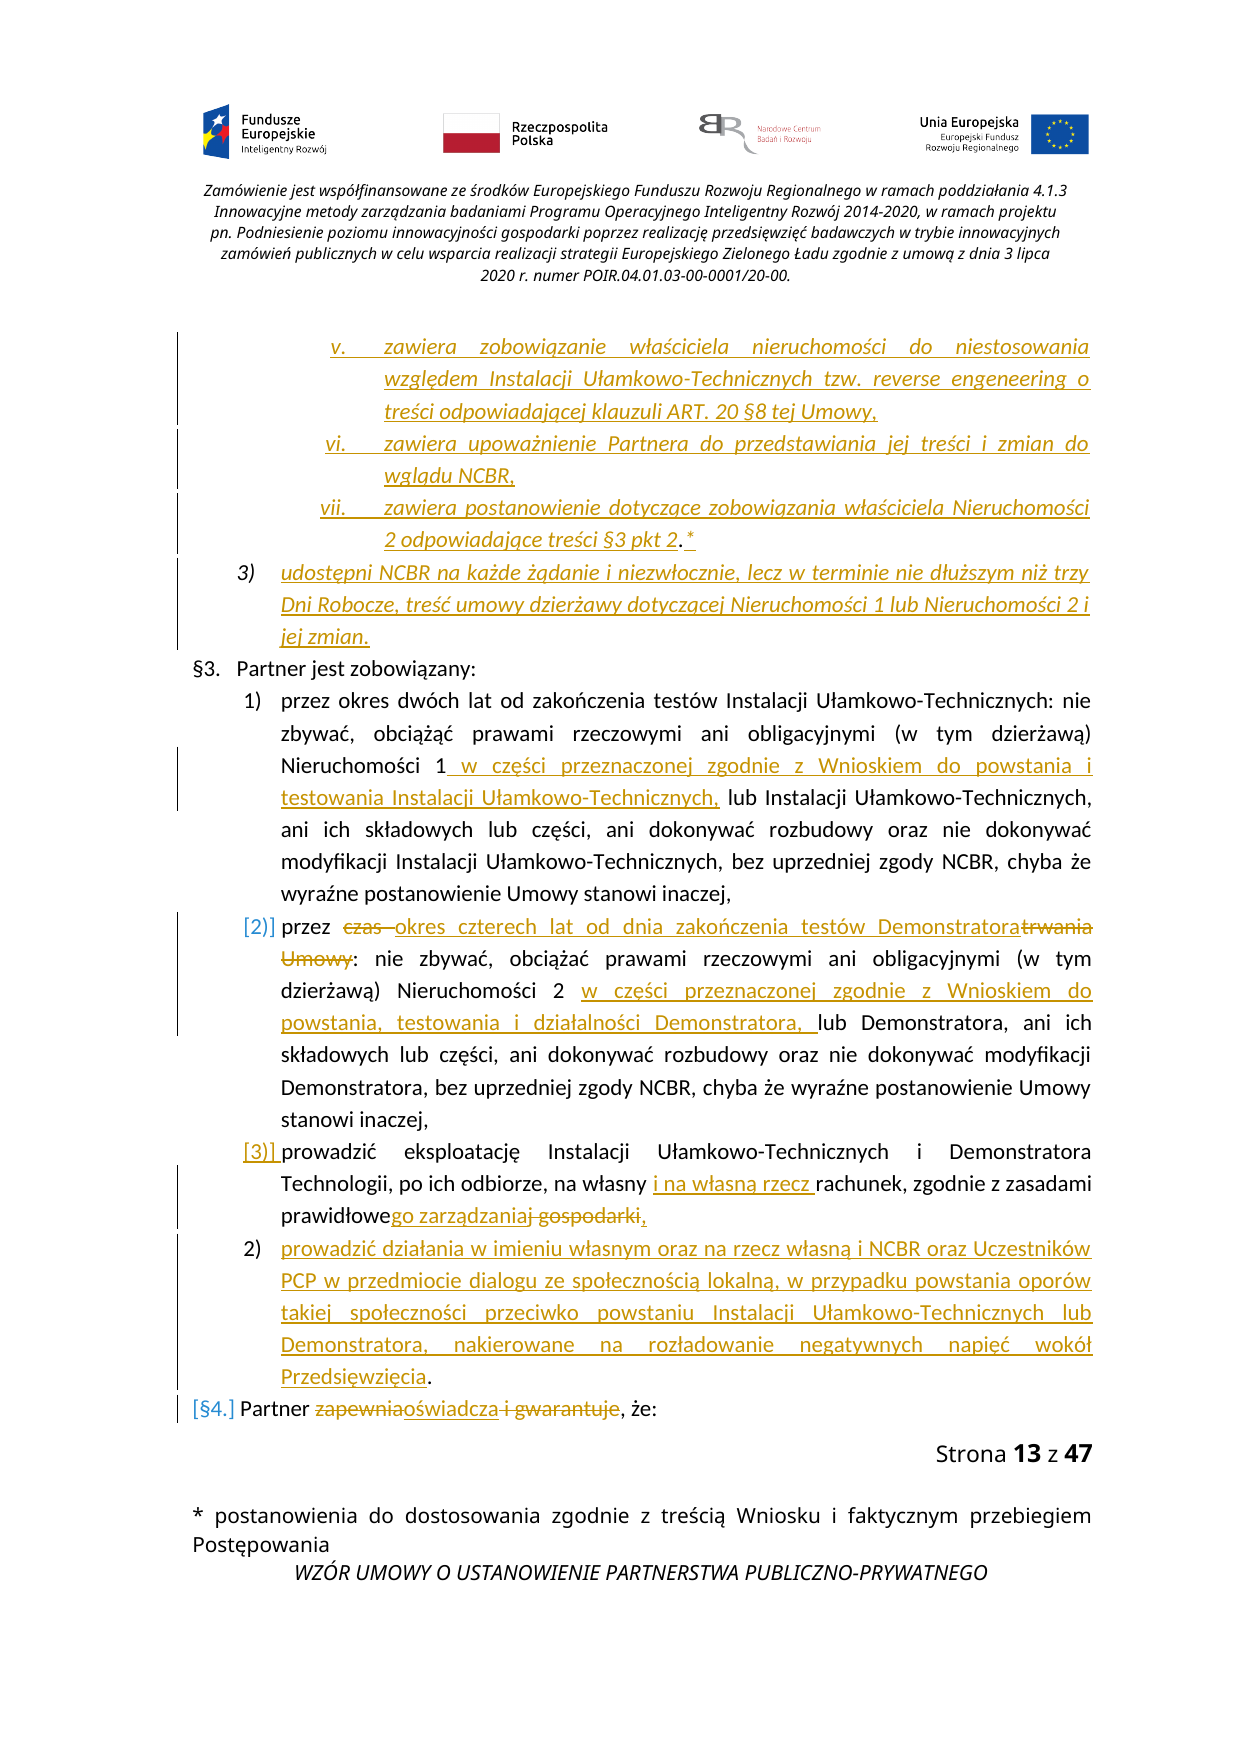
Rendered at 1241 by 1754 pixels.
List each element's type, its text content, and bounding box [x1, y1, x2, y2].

list Partner jest zobowiązany: [192, 654, 1093, 682]
list prowadzić eksploatację Instalacji Ułamkowo-Technicznych i Demonstratora Technologii, po ich odbiorze, na własny rachunek, zgodnie z zasadami prawidłowe [243, 1137, 1093, 1229]
list Partner , że: [192, 1394, 1093, 1423]
list przez : nie zbywać, obciążać prawami rzeczowymi ani obligacyjnymi (w tym dzierżawą) Nieruchomości 2 lub Demonstratora, ani ich składowych lub części, ani dokonywać rozbudowy oraz nie dokonywać modyfikacji Demonstratora, bez uprzedniej zgody NCBR, chyba że wyraźne postanowienie Umowy stanowi inaczej, [243, 912, 1093, 1133]
list . [243, 1234, 1093, 1390]
picture [203, 104, 1089, 159]
list przez okres dwóch lat od zakończenia testów Instalacji Ułamkowo-Technicznych: nie zbywać, obciążąć prawami rzeczowymi ani obligacyjnymi (w tym dzierżawą) Nieruchomości 1 lub Instalacji Ułamkowo-Technicznych, ani ich składowych lub części, ani dokonywać rozbudowy oraz nie dokonywać modyfikacji Instalacji Ułamkowo-Technicznych, bez uprzedniej zgody NCBR, chyba że wyraźne postanowienie Umowy stanowi inaczej, [243, 686, 1093, 908]
list . [346, 493, 1093, 553]
